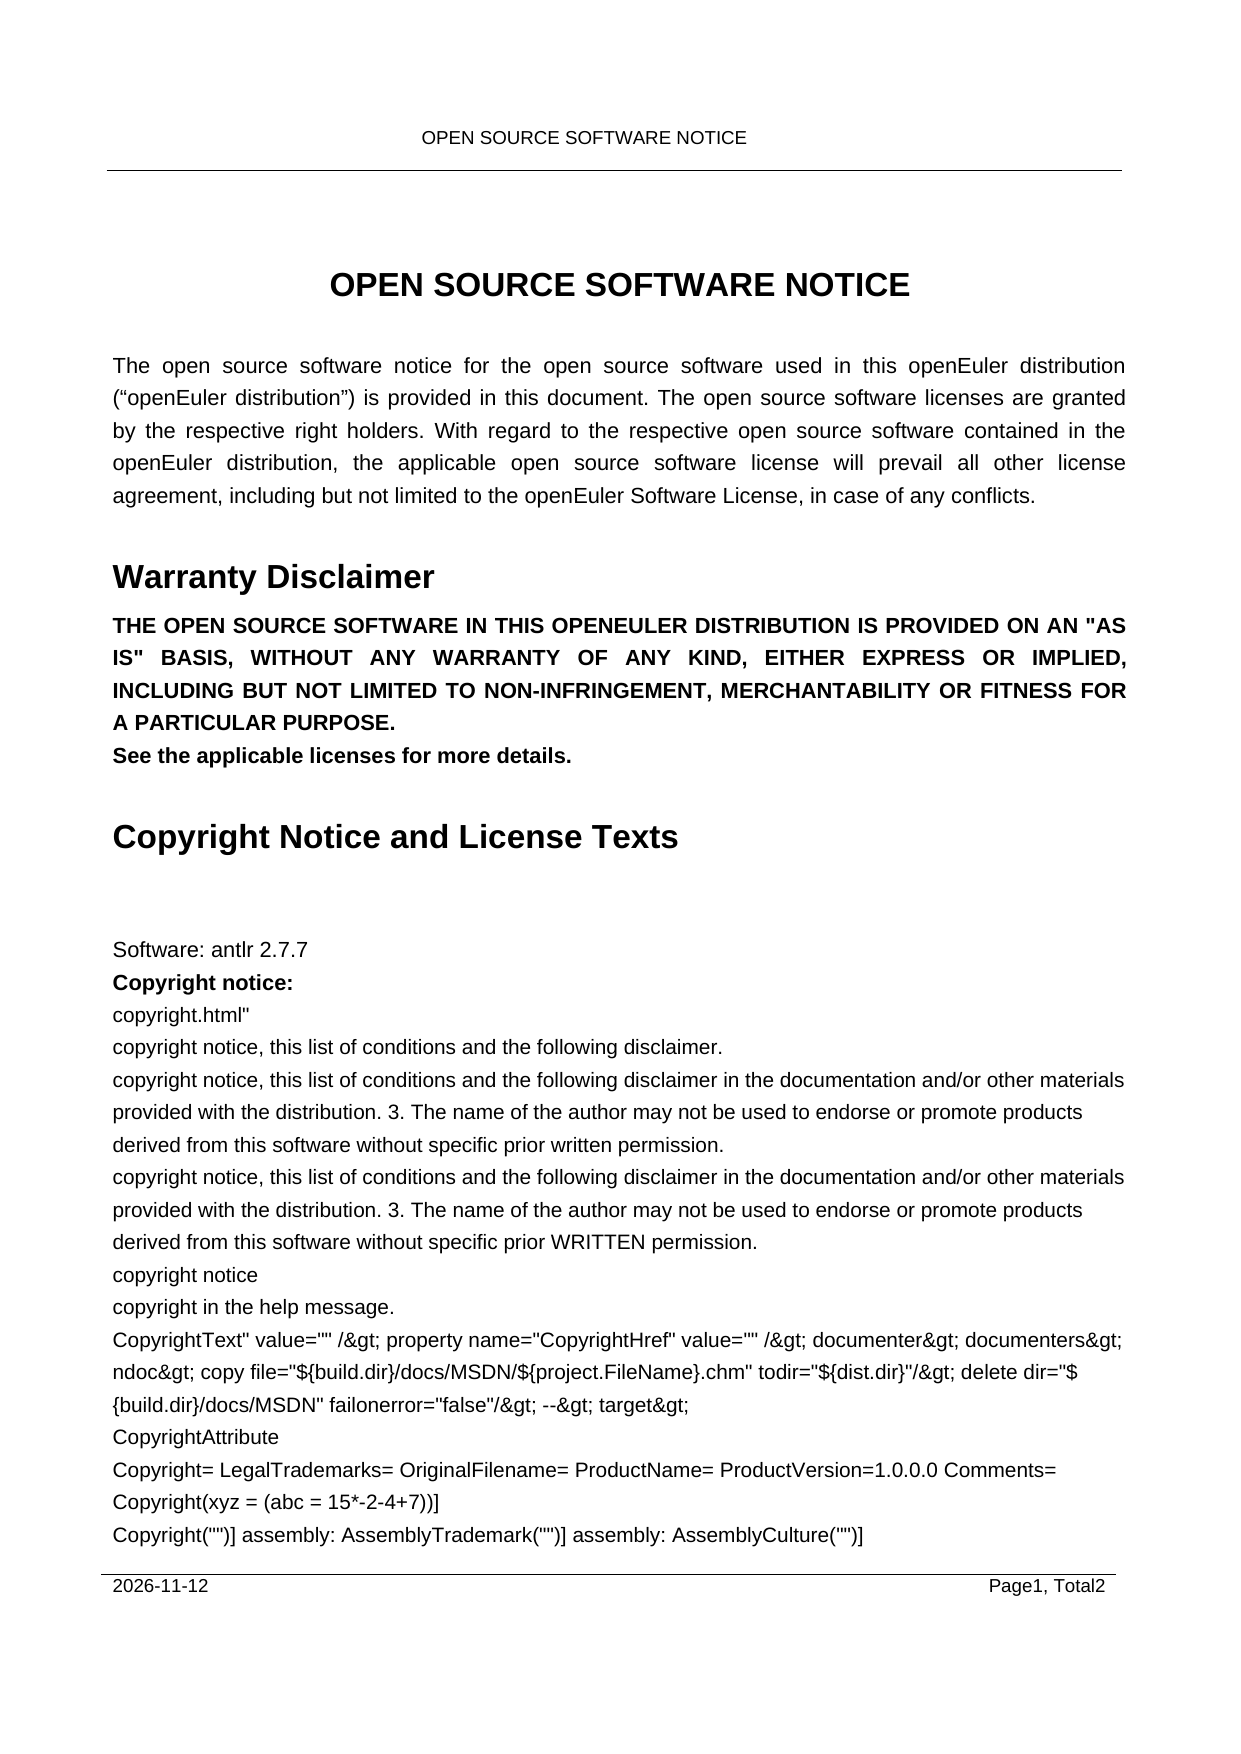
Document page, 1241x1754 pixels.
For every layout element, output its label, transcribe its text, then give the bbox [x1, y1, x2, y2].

text Copyright(xyz = (abc = 15*-2-4+7))] [112, 1486, 1128, 1518]
text Software: antlr 2.7.7 [112, 933, 1128, 966]
text Copyright notice: [112, 966, 1128, 998]
text CopyrightAttribute [112, 1421, 1128, 1453]
text Copyright= LegalTrademarks= OriginalFilename= ProductName= ProductVersion=1.0.0.0 Comments= [112, 1453, 1128, 1486]
text copyright in the help message. [112, 1291, 1128, 1323]
text CopyrightText" value="" /&gt; property name="CopyrightHref" value="" /&gt; documenter&gt; documenters&gt; ndoc&gt; copy file="${build.dir}/docs/MSDN/${project.FileName}.chm" todir="${dist.dir}"/&gt; delete dir="${build.dir}/docs/MSDN" failonerror="false"/&gt; --&gt; target&gt; [112, 1323, 1128, 1421]
text copyright notice, this list of conditions and the following disclaimer in the documentation and/or other materials provided with the distribution. 3. The name of the author may not be used to endorse or promote products derived from this software without specific prior WRITTEN permission. [112, 1161, 1128, 1258]
text copyright notice, this list of conditions and the following disclaimer. [112, 1031, 1128, 1063]
text The open source software notice for the open source software used in this openEuler distribution (“openEuler distribution”) is provided in this document. The open source software licenses are granted by the respective right holders. With regard to the respective open source software contained in the openEuler distribution, the applicable open source software license will prevail all other license agreement, including but not limited to the openEuler Software License, in case of any conflicts. [112, 349, 1128, 511]
text copyright notice, this list of conditions and the following disclaimer in the documentation and/or other materials provided with the distribution. 3. The name of the author may not be used to endorse or promote products derived from this software without specific prior written permission. [112, 1063, 1128, 1161]
text copyright notice [112, 1258, 1128, 1291]
text OPEN SOURCE SOFTWARE NOTICE [112, 251, 1128, 316]
text copyright.html" [112, 998, 1128, 1031]
text THE OPEN SOURCE SOFTWARE IN THIS OPENEULER DISTRIBUTION IS PROVIDED ON AN "AS IS" BASIS, WITHOUT ANY WARRANTY OF ANY KIND, EITHER EXPRESS OR IMPLIED, INCLUDING BUT NOT LIMITED TO NON-INFRINGEMENT, MERCHANTABILITY OR FITNESS FOR A PARTICULAR PURPOSE. See the applicable licenses for more details. [112, 609, 1128, 771]
text Copyright("")] assembly: AssemblyTrademark("")] assembly: AssemblyCulture("")] [112, 1518, 1128, 1551]
text Copyright Notice and License Texts [112, 804, 1128, 869]
text Warranty Disclaimer [112, 544, 1128, 609]
